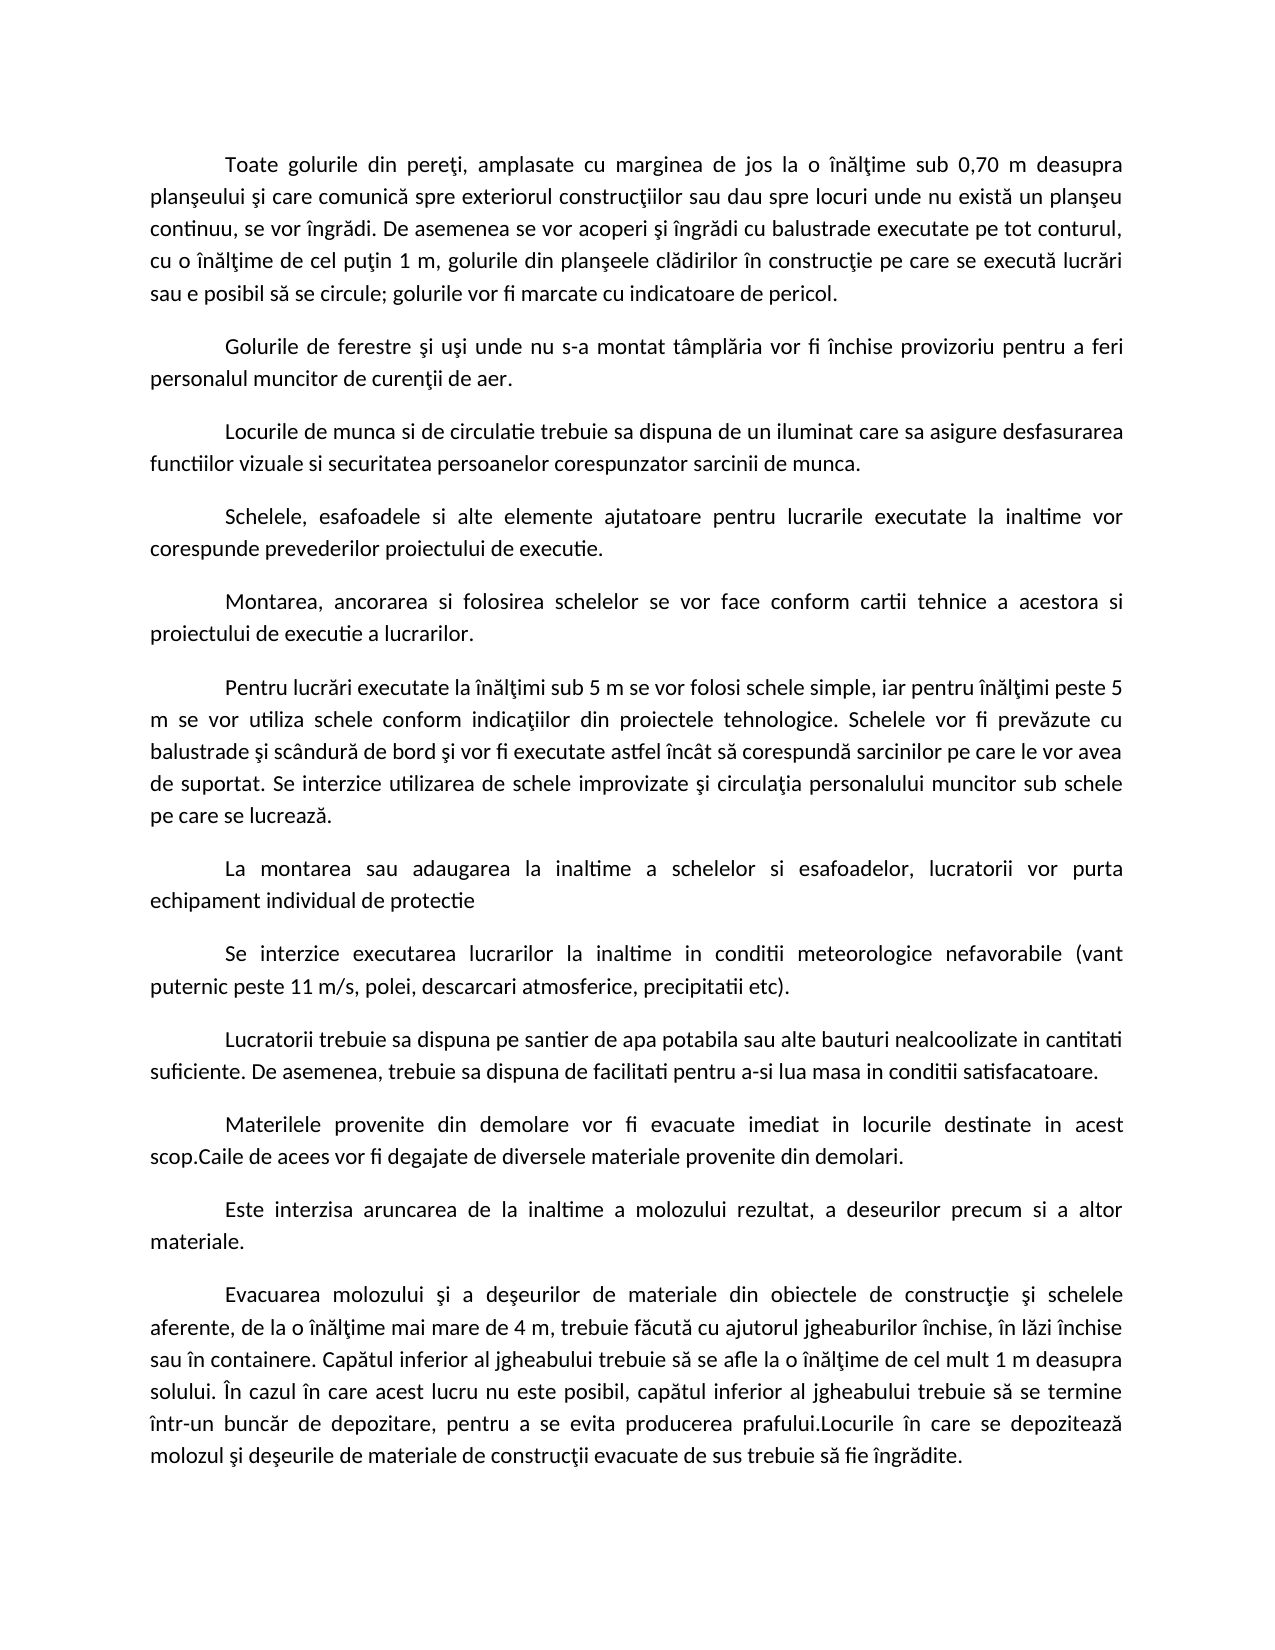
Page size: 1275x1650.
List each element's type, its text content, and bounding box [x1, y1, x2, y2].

text Se interzice executarea lucrarilor la inaltime in conditii meteorologice nefavorabile (vant puternic peste 11 m/s, polei, descarcari atmosferice, precipitatii etc). [150, 939, 1125, 1000]
text Lucratorii trebuie sa dispuna pe santier de apa potabila sau alte bauturi nealcoolizate in cantitati suficiente. De asemenea, trebuie sa dispuna de facilitati pentru a-si lua masa in conditii satisfacatoare. [150, 1025, 1125, 1085]
text Este interzisa aruncarea de la inaltime a molozului rezultat, a deseurilor precum si a altor materiale. [150, 1195, 1125, 1255]
text Materilele provenite din demolare vor fi evacuate imediat in locurile destinate in acest scop.Caile de acees vor fi degajate de diversele materiale provenite din demolari. [150, 1110, 1125, 1170]
text Locurile de munca si de circulatie trebuie sa dispuna de un iluminat care sa asigure desfasurarea functiilor vizuale si securitatea persoanelor corespunzator sarcinii de munca. [150, 417, 1125, 477]
text Schelele, esafoadele si alte elemente ajutatoare pentru lucrarile executate la inaltime vor corespunde prevederilor proiectului de executie. [150, 502, 1125, 562]
text Montarea, ancorarea si folosirea schelelor se vor face conform cartii tehnice a acestora si proiectului de executie a lucrarilor. [150, 587, 1125, 648]
text La montarea sau adaugarea la inaltime a schelelor si esafoadelor, lucratorii vor purta echipament individual de protectie [150, 854, 1125, 914]
text Golurile de ferestre şi uşi unde nu s-a montat tâmplăria vor fi închise provizoriu pentru a feri personalul muncitor de curenţii de aer. [150, 332, 1125, 392]
text Evacuarea molozului şi a deşeurilor de materiale din obiectele de construcţie şi schelele aferente, de la o înălţime mai mare de 4 m, trebuie făcută cu ajutorul jgheaburilor închise, în lăzi închise sau în containere. Capătul inferior al jgheabului trebuie să se afle la o înălţime de cel mult 1 m deasupra solului. În cazul în care acest lucru nu este posibil, capătul inferior al jgheabului trebuie să se termine într-un buncăr de depozitare, pentru a se evita producerea prafului.Locurile în care se depozitează molozul şi deşeurile de materiale de construcţii evacuate de sus trebuie să fie îngrădite. [150, 1280, 1125, 1469]
text Pentru lucrări executate la înălţimi sub 5 m se vor folosi schele simple, iar pentru înălţimi peste 5 m se vor utiliza schele conform indicaţiilor din proiectele tehnologice. Schelele vor fi prevăzute cu balustrade şi scândură de bord şi vor fi executate astfel încât să corespundă sarcinilor pe care le vor avea de suportat. Se interzice utilizarea de schele improvizate şi circulaţia personalului muncitor sub schele pe care se lucrează. [150, 673, 1125, 829]
text Toate golurile din pereţi, amplasate cu marginea de jos la o înălţime sub 0,70 m deasupra planşeului şi care comunică spre exteriorul construcţiilor sau dau spre locuri unde nu există un planşeu continuu, se vor îngrădi. De asemenea se vor acoperi şi îngrădi cu balustrade executate pe tot conturul, cu o înălţime de cel puţin 1 m, golurile din planşeele clădirilor în construcţie pe care se execută lucrări sau e posibil să se circule; golurile vor fi marcate cu indicatoare de pericol. [150, 150, 1125, 307]
